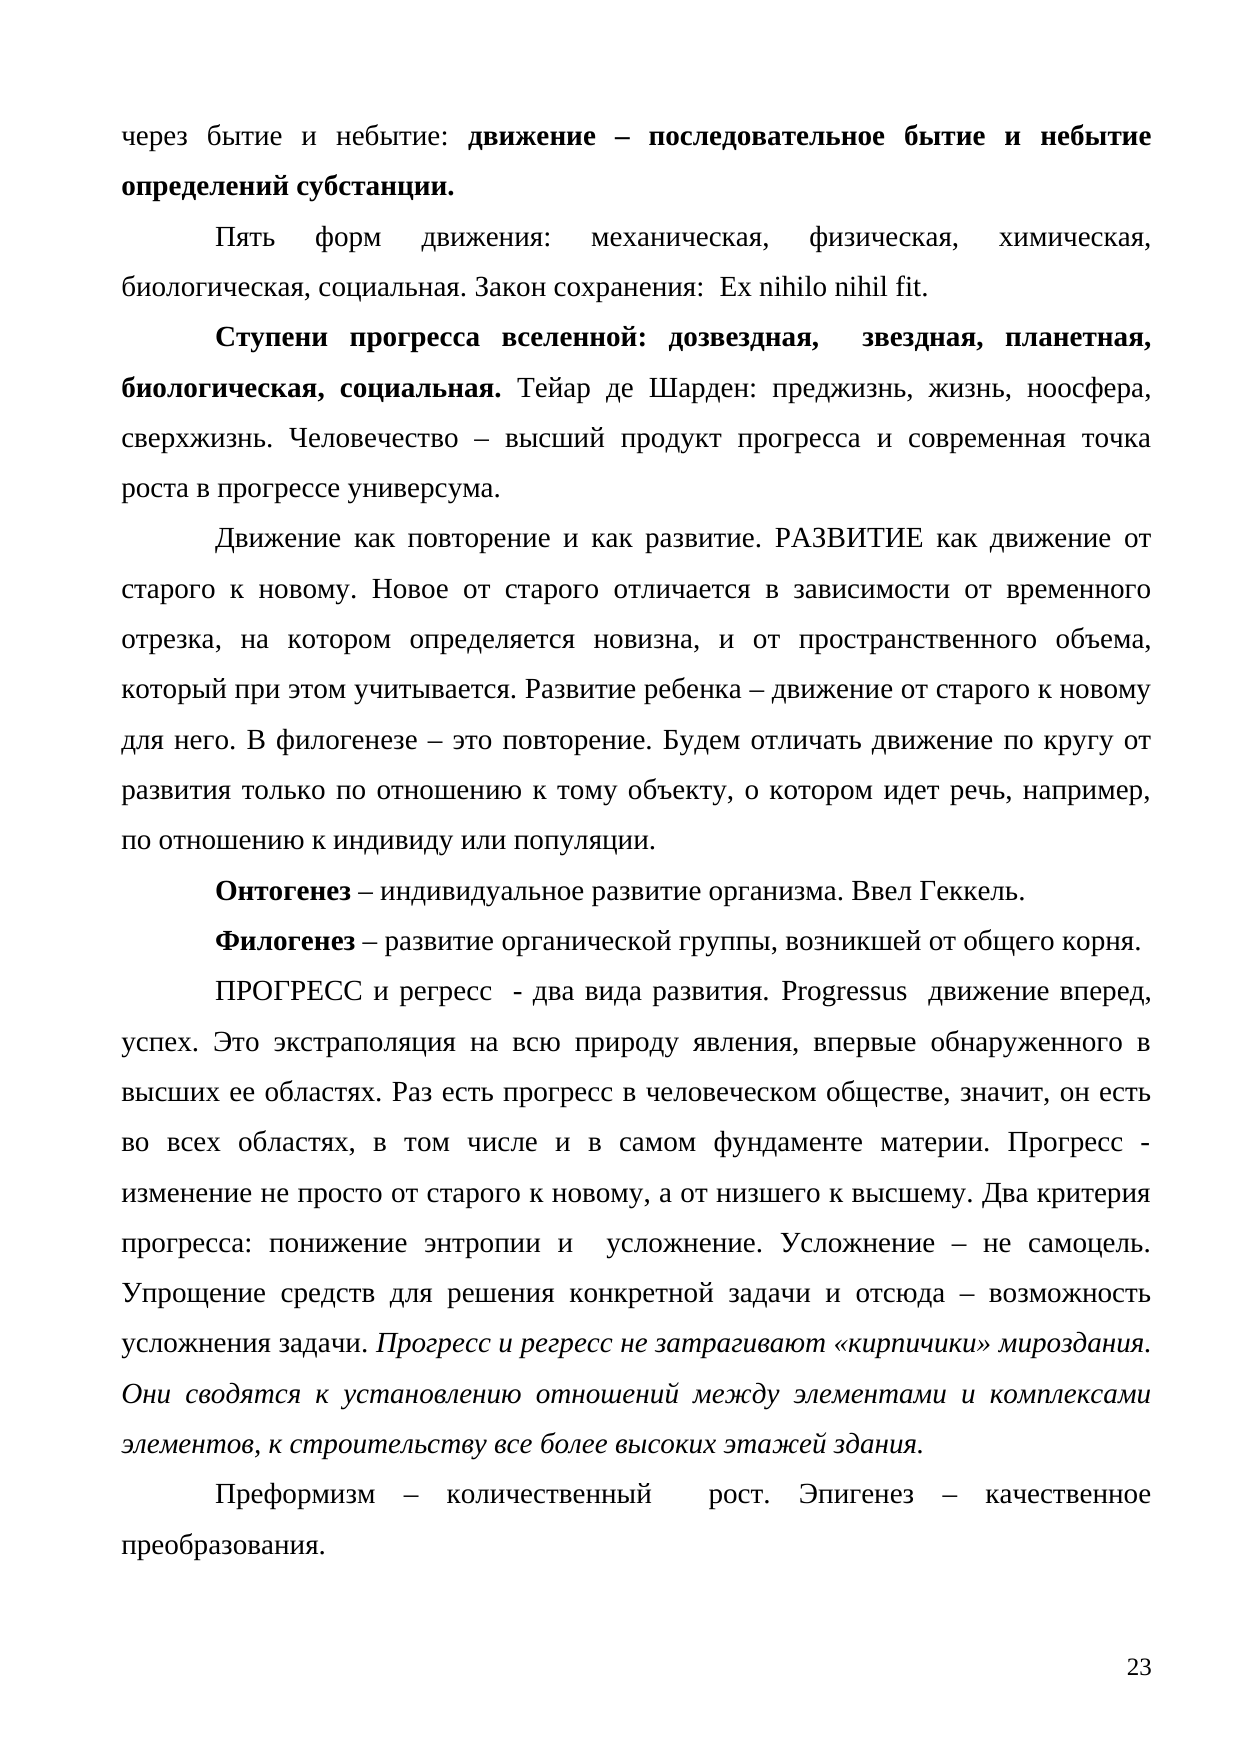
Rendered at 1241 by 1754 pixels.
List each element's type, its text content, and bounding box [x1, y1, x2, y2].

text Филогенез – развитие органической группы, возникшей от общего корня. [121, 923, 1152, 957]
text Онтогенез – индивидуальное развитие организма. Ввел Геккель. [121, 873, 1152, 906]
text ПРОГРЕСС и регресс - два вида развития. Progressus движение вперед, успех. Это экстраполяция на всю природу явления, впервые обнаруженного в высших ее областях. Раз есть прогресс в человеческом обществе, значит, он есть во всех областях, в том числе и в самом фундаменте материи. Прогресс - изменение не просто от старого к новому, а от низшего к высшему. Два критерия прогресса: понижение энтропии и усложнение. Усложнение – не самоцель. Упрощение средств для решения конкретной задачи и отсюда – возможность усложнения задачи. Прогресс и регресс не затрагивают «кирпичики» мироздания. Они сводятся к установлению отношений между элементами и комплексами элементов, к строительству все более высоких этажей здания. [121, 973, 1152, 1460]
text Движение как повторение и как развитие. РАЗВИТИЕ как движение от старого к новому. Новое от старого отличается в зависимости от временного отрезка, на котором определяется новизна, и от пространственного объема, который при этом учитывается. Развитие ребенка – движение от старого к новому для него. В филогенезе – это повторение. Будем отличать движение по кругу от развития только по отношению к тому объекту, о котором идет речь, например, по отношению к индивиду или популяции. [121, 521, 1152, 856]
text Ступени прогресса вселенной: дозвездная, звездная, планетная, биологическая, социальная. Тейар де Шарден: преджизнь, жизнь, ноосфера, сверхжизнь. Человечество – высший продукт прогресса и современная точка роста в прогрессе универсума. [121, 319, 1152, 504]
text Пять форм движения: механическая, физическая, химическая, биологическая, социальная. Закон сохранения: Ex nihilo nihil fit. [121, 219, 1152, 303]
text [121, 118, 1152, 202]
text Преформизм – количественный рост. Эпигенез – качественное преобразования. [121, 1477, 1152, 1560]
